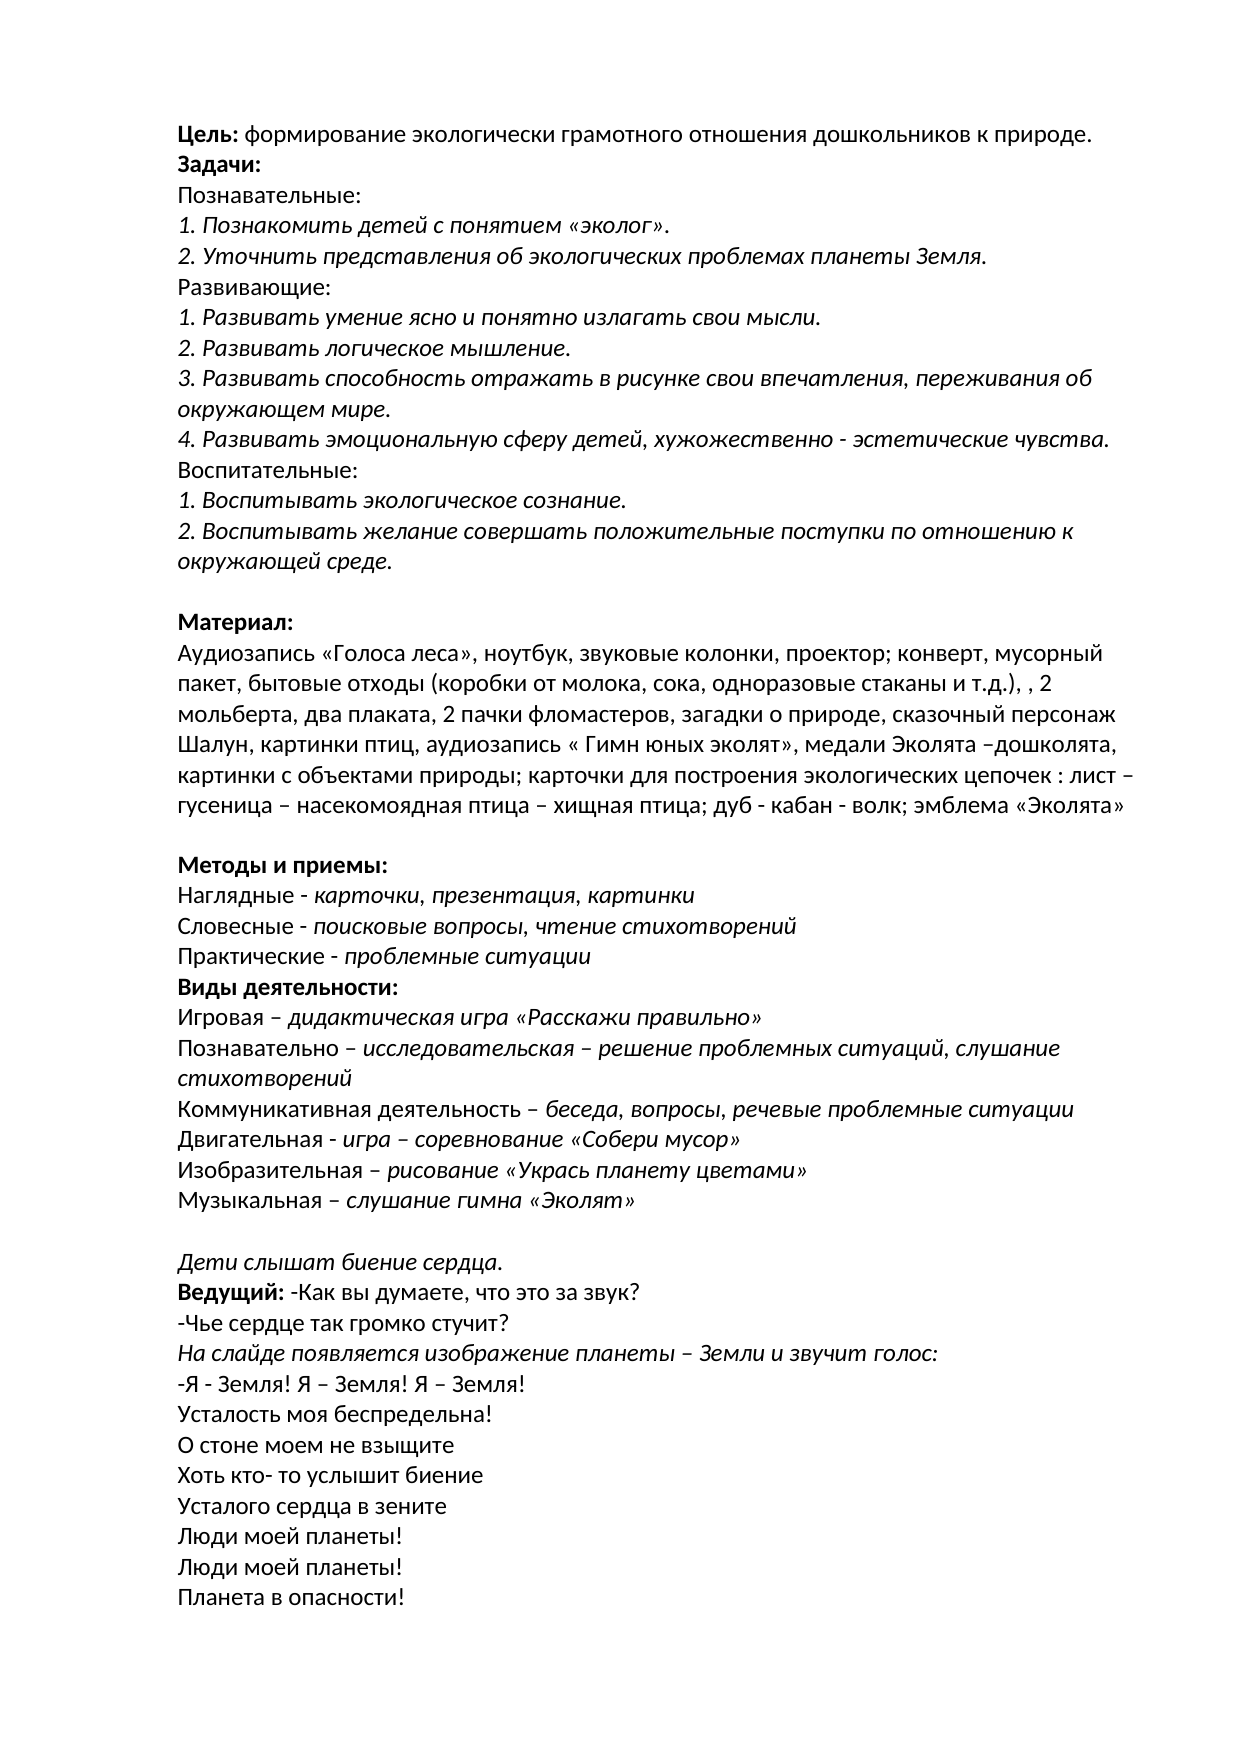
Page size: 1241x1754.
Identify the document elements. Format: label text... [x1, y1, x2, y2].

text Усталого сердца в зените [177, 1490, 1152, 1520]
text На слайде появляется изображение планеты – Земли и звучит голос: [177, 1337, 1152, 1368]
text 1. Познакомить детей с понятием «эколог». [177, 210, 1152, 240]
text Материал: [177, 606, 1152, 637]
text 1. Развивать умение ясно и понятно излагать свои мысли. [177, 301, 1152, 332]
text Словесные - поисковые вопросы, чтение стихотворений [177, 910, 1152, 940]
text Воспитательные: [177, 454, 1152, 484]
text О стоне моем не взыщите [177, 1429, 1152, 1459]
text Музыкальная – слушание гимна «Эколят» [177, 1184, 1152, 1215]
text Цель: формирование экологически грамотного отношения дошкольников к природе. [177, 118, 1152, 149]
text Практические - проблемные ситуации [177, 940, 1152, 971]
text Игровая – дидактическая игра «Расскажи правильно» [177, 1001, 1152, 1032]
text Методы и приемы: [177, 849, 1152, 879]
text Наглядные - карточки, презентация, картинки [177, 879, 1152, 910]
text 2. Развивать логическое мышление. [177, 332, 1152, 362]
text Хоть кто- то услышит биение [177, 1459, 1152, 1490]
text Познавательно – исследовательская – решение проблемных ситуаций, слушание стихотворений [177, 1032, 1152, 1093]
text Коммуникативная деятельность – беседа, вопросы, речевые проблемные ситуации [177, 1093, 1152, 1123]
text 3. Развивать способность отражать в рисунке свои впечатления, переживания об окружающем мире. [177, 362, 1152, 423]
text Дети слышат биение сердца. [177, 1246, 1152, 1276]
text Ведущий: -Как вы думаете, что это за звук? [177, 1276, 1152, 1307]
text 2. Уточнить представления об экологических проблемах планеты Земля. [177, 240, 1152, 271]
text 2. Воспитывать желание совершать положительные поступки по отношению к окружающей среде. [177, 515, 1152, 576]
text Аудиозапись «Голоса леса», ноутбук, звуковые колонки, проектор; конверт, мусорный пакет, бытовые отходы (коробки от молока, сока, одноразовые стаканы и т.д.), , 2 мольберта, два плаката, 2 пачки фломастеров, загадки о природе, сказочный персонаж Шалун, картинки птиц, аудиозапись « Гимн юных эколят», медали Эколята –дошколята, картинки с объектами природы; карточки для построения экологических цепочек : лист – гусеница – насекомоядная птица – хищная птица; дуб - кабан - волк; эмблема «Эколята» [177, 637, 1152, 820]
text Люди моей планеты! [177, 1520, 1152, 1551]
text Задачи: [177, 149, 1152, 179]
text -Чье сердце так громко стучит? [177, 1307, 1152, 1337]
text Развивающие: [177, 271, 1152, 301]
text Познавательные: [177, 179, 1152, 210]
text Виды деятельности: [177, 971, 1152, 1001]
text 4. Развивать эмоциональную сферу детей, хужожественно - эстетические чувства. [177, 423, 1152, 454]
text Планета в опасности! [177, 1581, 1152, 1612]
text -Я - Земля! Я – Земля! Я – Земля! [177, 1368, 1152, 1398]
text Двигательная - игра – соревнование «Собери мусор» [177, 1123, 1152, 1154]
text 1. Воспитывать экологическое сознание. [177, 484, 1152, 515]
text Изобразительная – рисование «Укрась планету цветами» [177, 1154, 1152, 1184]
text Люди моей планеты! [177, 1551, 1152, 1581]
text Усталость моя беспредельна! [177, 1398, 1152, 1429]
